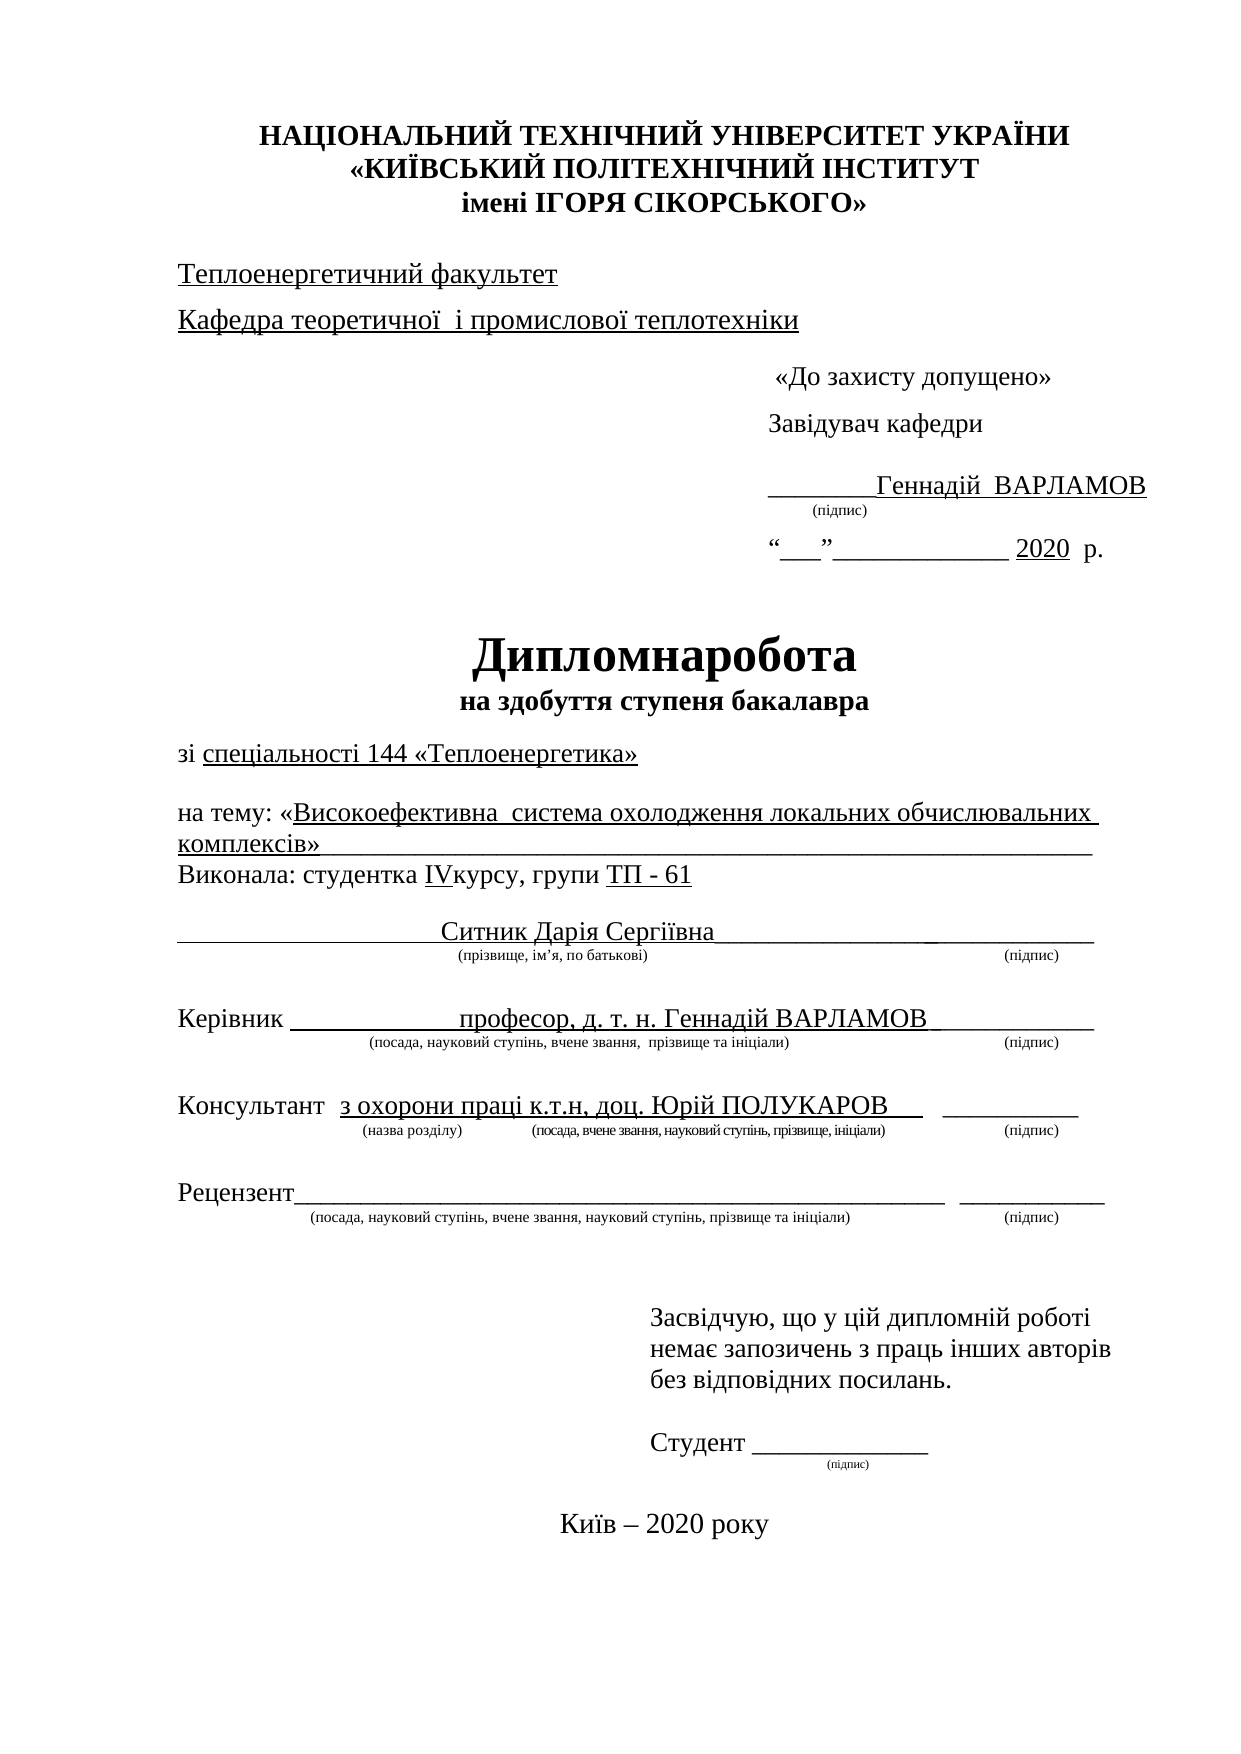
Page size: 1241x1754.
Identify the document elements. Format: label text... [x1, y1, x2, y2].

text «КИЇВСЬКИЙ ПОЛІТЕХНІЧНИЙ ІНСТИТУТ імені ІГОРЯ СІКОРСЬКОГО» [177, 152, 1152, 219]
text Керівник професор, д. т. н. Геннадій ВАРЛАМОВ ___________ [177, 1002, 1152, 1033]
text ________Геннадій ВАРЛАМОВ [768, 469, 1152, 501]
text Київ – 2020 року [177, 1506, 1152, 1539]
text Засвідчую, що у цій дипломній роботі немає запозичень з праць інших авторів без відповідних посилань. [650, 1301, 1152, 1394]
text Консультант з охорони праці к.т.н, доц. Юрій ПОЛУКАРОВ __________ [177, 1089, 1152, 1120]
text Теплоенергетичний факультет [177, 256, 1152, 289]
text на здобуття ступеня бакалавра [177, 683, 1152, 716]
text (посада, науковий ступінь, вчене звання, науковий ступінь, прізвище та ініціали) (підпис) [177, 1208, 1152, 1239]
text (підпис) [768, 501, 1152, 532]
text Виконала: студентка IVкурсу, групи ТП - 61 [177, 858, 1152, 889]
text (посада, науковий ступінь, вчене звання, прізвище та ініціали) (підпис) [177, 1033, 1152, 1064]
text Кафедра теоретичної і промислової теплотехніки [177, 302, 1152, 335]
text Рецензент [177, 1176, 1152, 1208]
text зі спеціальності 144 «Теплоенергетика» [177, 737, 1152, 768]
text Дипломнаробота [177, 625, 1152, 683]
text “___”_____________ 2020 р. [768, 532, 1152, 563]
text (підпис) [650, 1457, 1152, 1481]
text Ситник Дарія Сергіївна_______________ ___________ [177, 914, 1152, 946]
text (прізвище, ім’я, по батькові) (підпис) [177, 946, 1152, 977]
text Завідувач кафедри [768, 407, 1152, 438]
text «До захисту допущено» [768, 360, 1152, 392]
text (назва розділу) (посада, вчене звання, науковий ступінь, прізвище, ініціали) (підпис) [177, 1120, 1152, 1151]
text Студент _____________ [650, 1426, 1152, 1457]
text НАЦІОНАЛЬНИЙ ТЕХНІЧНИЙ УНІВЕРСИТЕТ УКРАЇНИ [177, 118, 1152, 152]
text на тему: «Високоефективна система охолодження локальних обчислювальних комплексів»_________________________________________________________ [177, 796, 1152, 858]
